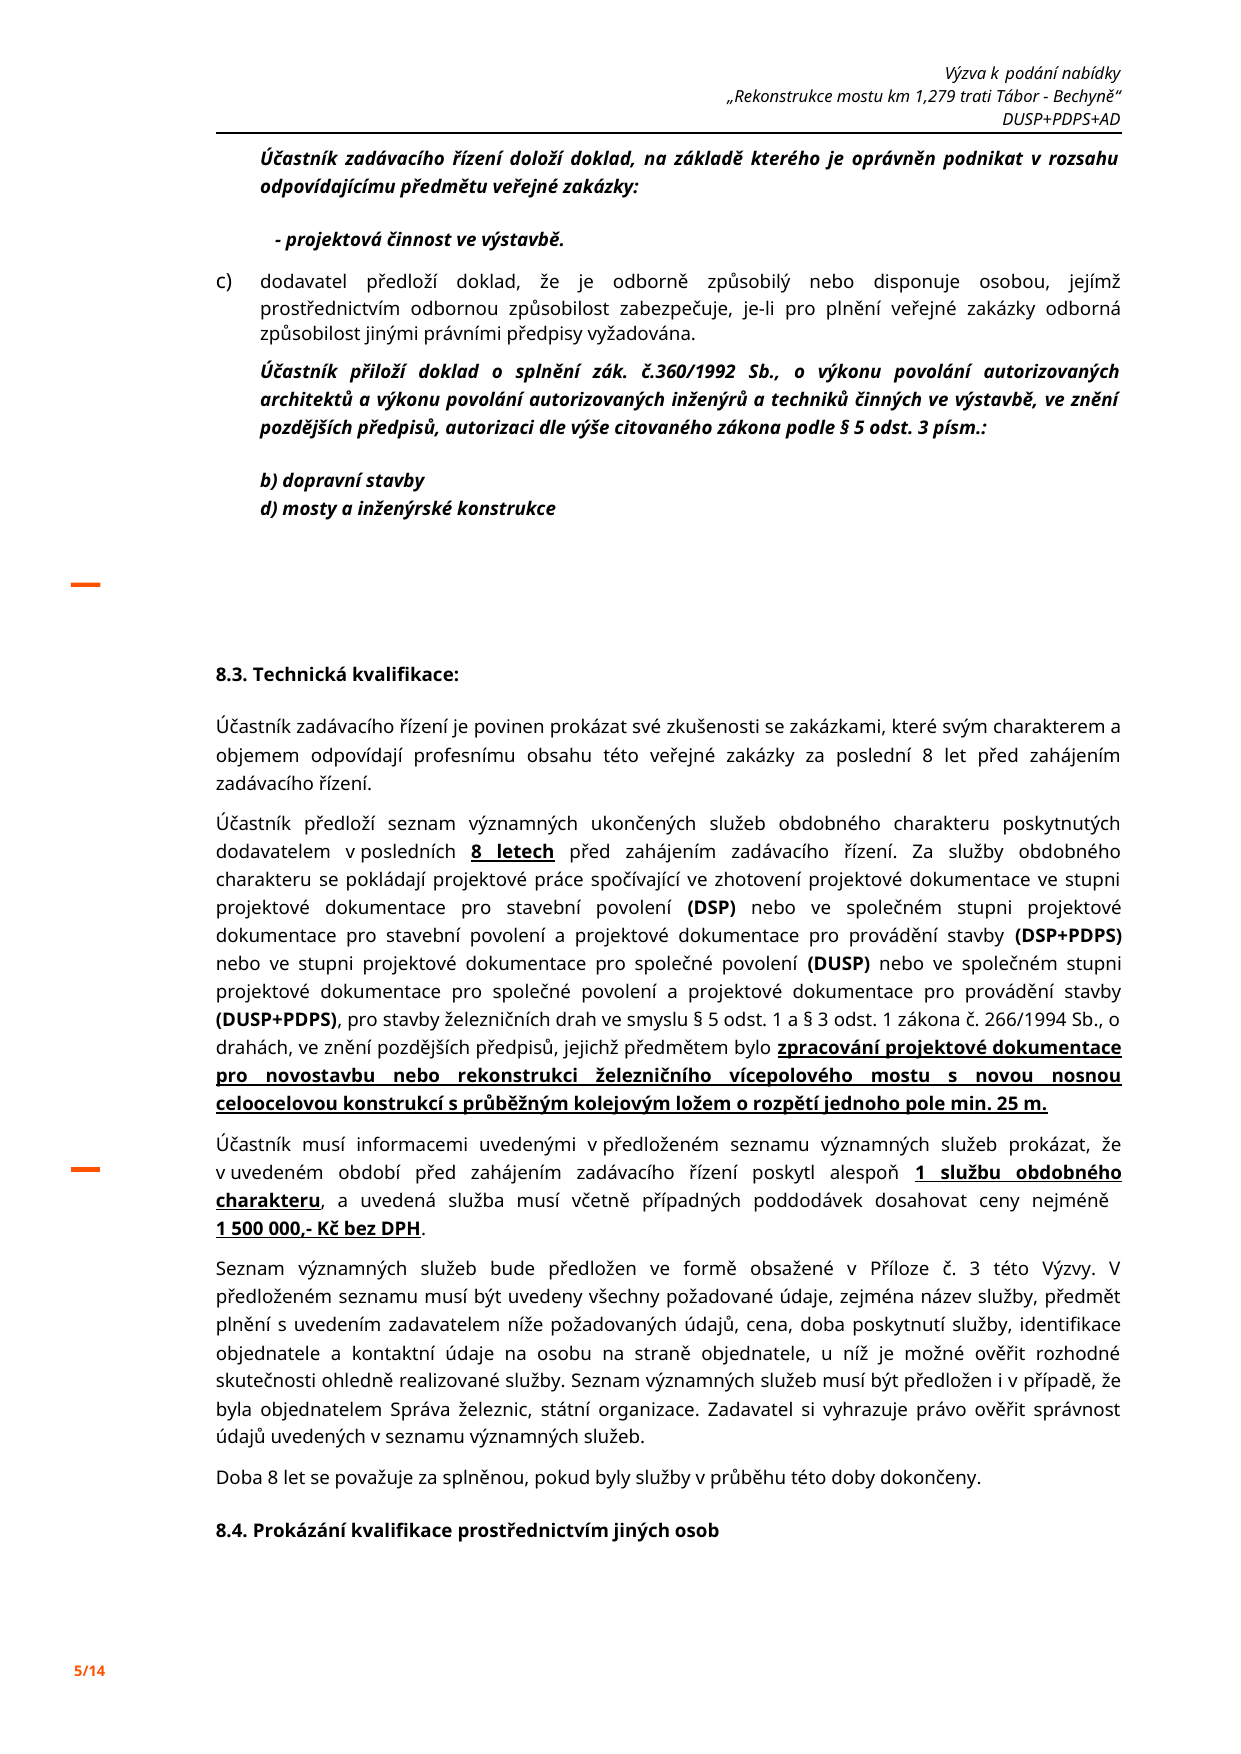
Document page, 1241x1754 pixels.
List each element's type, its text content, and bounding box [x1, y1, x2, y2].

text Účastník zadávacího řízení je povinen prokázat své zkušenosti se zakázkami, které svým charakterem a objemem odpovídají profesnímu obsahu této veřejné zakázky za poslední 8 let před zahájením zadávacího řízení. [216, 714, 1122, 795]
text Účastník předloží seznam významných ukončených služeb obdobného charakteru poskytnutých dodavatelem v posledních 8 letech před zahájením zadávacího řízení. Za služby obdobného charakteru se pokládají projektové práce spočívající ve zhotovení projektové dokumentace ve stupni projektové dokumentace pro stavební povolení (DSP) nebo ve společném stupni projektové dokumentace pro stavební povolení a projektové dokumentace pro provádění stavby (DSP+PDPS) nebo ve stupni projektové dokumentace pro společné povolení (DUSP) nebo ve společném stupni projektové dokumentace pro společné povolení a projektové dokumentace pro provádění stavby (DUSP+PDPS), pro stavby železničních drah ve smyslu § 5 odst. 1 a § 3 odst. 1 zákona č. 266/1994 Sb., o drahách, ve znění pozdějších předpisů, jejichž předmětem bylo zpracování projektové dokumentace pro novostavbu nebo rekonstrukci železničního vícepolového mostu s novou nosnou celoocelovou konstrukcí s průběžným kolejovým ložem o rozpětí jednoho pole min. 25 m. [216, 810, 1122, 1084]
text Účastník přiloží doklad o splnění zák. č.360/1992 Sb., o výkonu povolání autorizovaných architektů a výkonu povolání autorizovaných inženýrů a techniků činných ve výstavbě, ve znění pozdějších předpisů, autorizaci dle výše citovaného zákona podle § 5 odst. 3 písm.: [260, 359, 1122, 440]
text - projektová činnost ve výstavbě. [216, 226, 1122, 252]
text Účastník musí informacemi uvedenými v předloženém seznamu významných služeb prokázat, že v uvedeném období před zahájením zadávacího řízení poskytl alespoň 1 službu obdobného charakteru, a uvedená služba musí včetně případných poddodávek dosahovat ceny nejméně 1 500 000,- Kč bez DPH. [216, 1131, 1122, 1241]
text d) mosty a inženýrské konstrukce [260, 496, 1122, 521]
text 8.3. Technická kvalifikace: [216, 661, 1122, 686]
text 8.4. Prokázání kvalifikace prostřednictvím jiných osob [216, 1517, 1122, 1543]
text Seznam významných služeb bude předložen ve formě obsažené v Příloze č. 3 této Výzvy. V předloženém seznamu musí být uvedeny všechny požadované údaje, zejména název služby, předmět plnění s uvedením zadavatelem níže požadovaných údajů, cena, doba poskytnutí služby, identifikace objednatele a kontaktní údaje na osobu na straně objednatele, u níž je možné ověřit rozhodné skutečnosti ohledně realizované služby. Seznam významných služeb musí být předložen i v případě, že byla objednatelem Správa železnic, státní organizace. Zadavatel si vyhrazuje právo ověřit správnost údajů uvedených v seznamu významných služeb. [216, 1256, 1122, 1449]
text b) dopravní stavby [260, 468, 1122, 493]
text Účastník zadávacího řízení doloží doklad, na základě kterého je oprávněn podnikat v rozsahu odpovídajícímu předmětu veřejné zakázky: [260, 145, 1122, 199]
text Doba 8 let se považuje za splněnou, pokud byly služby v průběhu této doby dokončeny. [216, 1464, 1122, 1490]
list dodavatel předloží doklad, že je odborně způsobilý nebo disponuje osobou, jejímž prostřednictvím odbornou způsobilost zabezpečuje, je-li pro plnění veřejné zakázky odborná způsobilost jinými právními předpisy vyžadována. [216, 267, 1122, 346]
